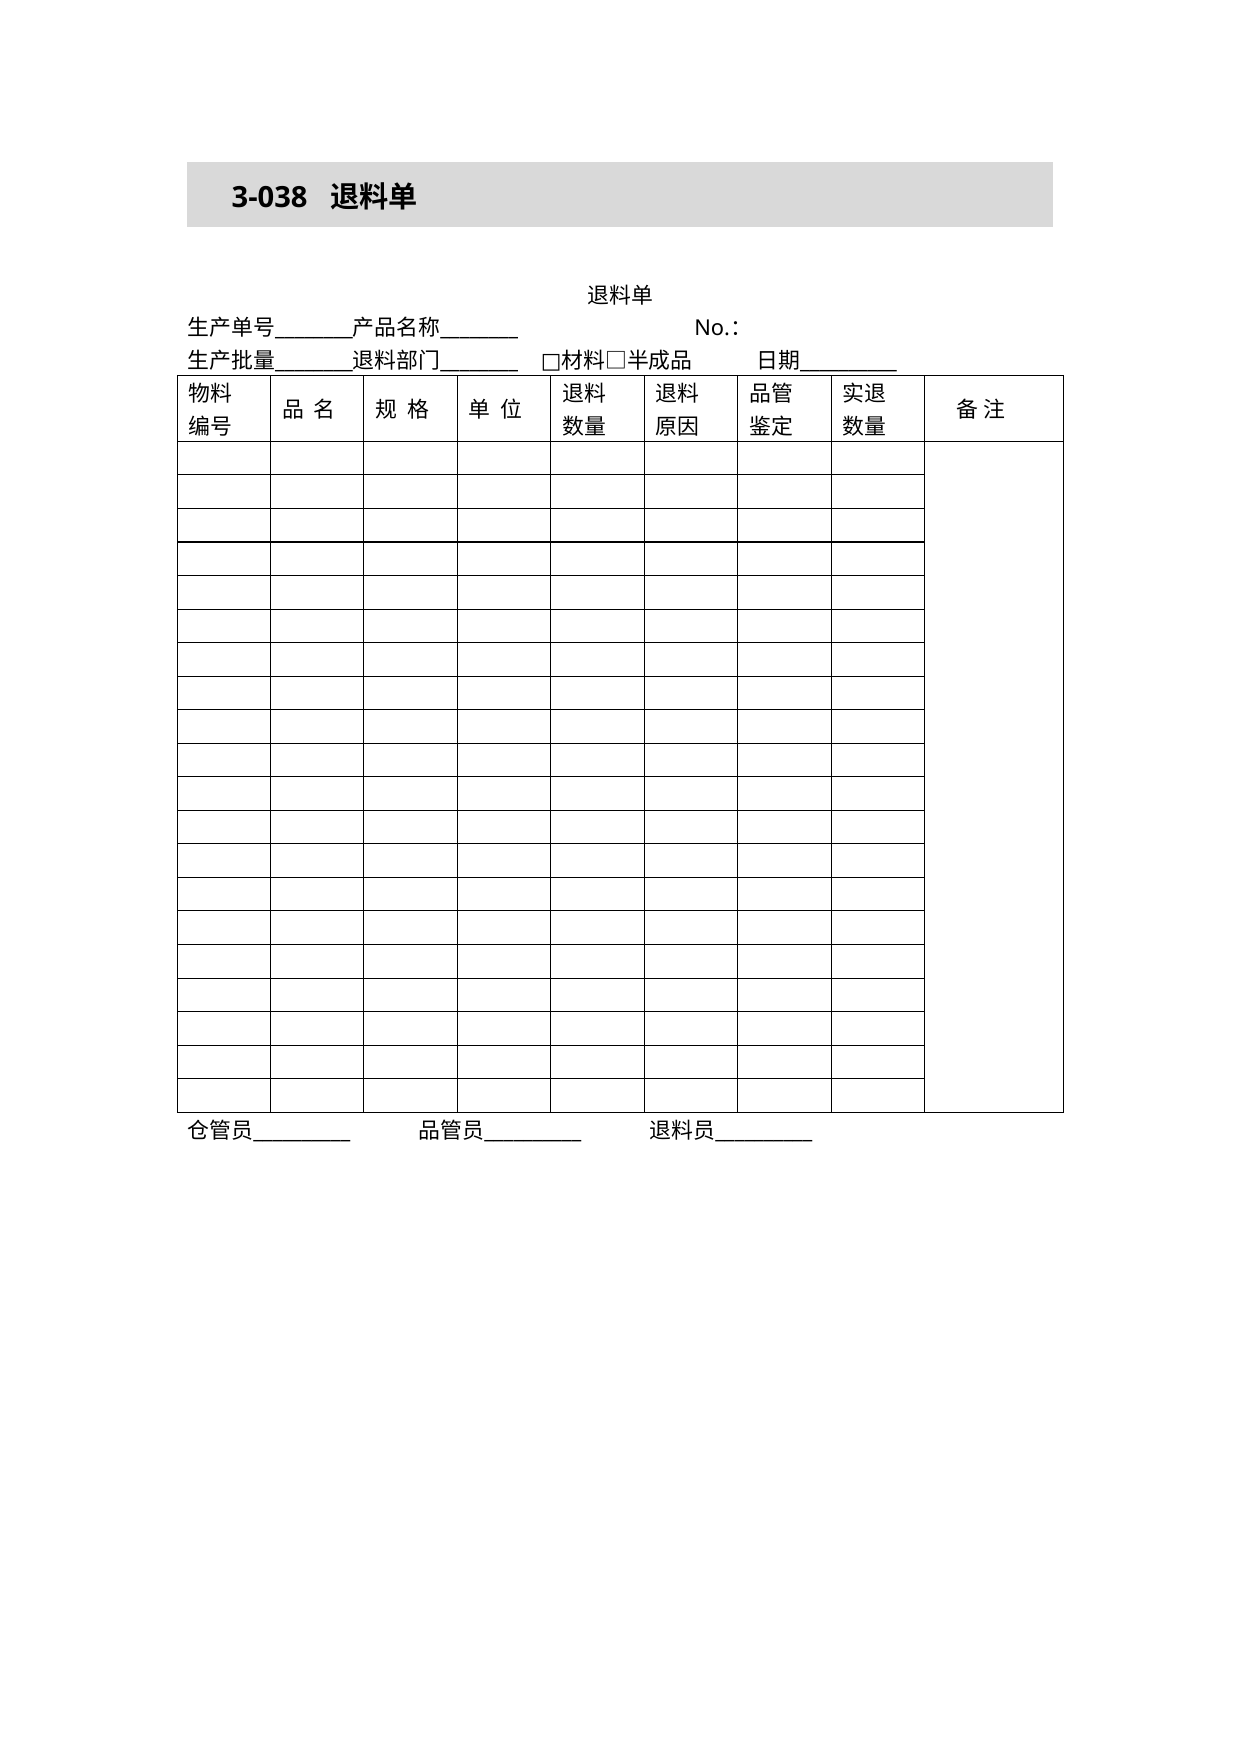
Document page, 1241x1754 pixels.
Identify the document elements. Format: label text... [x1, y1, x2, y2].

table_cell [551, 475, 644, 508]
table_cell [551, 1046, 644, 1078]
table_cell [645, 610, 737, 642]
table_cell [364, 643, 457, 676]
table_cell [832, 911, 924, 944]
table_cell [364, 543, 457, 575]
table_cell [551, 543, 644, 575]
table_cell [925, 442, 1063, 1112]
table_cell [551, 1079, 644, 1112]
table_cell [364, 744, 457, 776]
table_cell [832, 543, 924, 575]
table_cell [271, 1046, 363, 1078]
text 生产批量________退料部门________ □材料□半成品 日期__________ [187, 342, 1053, 375]
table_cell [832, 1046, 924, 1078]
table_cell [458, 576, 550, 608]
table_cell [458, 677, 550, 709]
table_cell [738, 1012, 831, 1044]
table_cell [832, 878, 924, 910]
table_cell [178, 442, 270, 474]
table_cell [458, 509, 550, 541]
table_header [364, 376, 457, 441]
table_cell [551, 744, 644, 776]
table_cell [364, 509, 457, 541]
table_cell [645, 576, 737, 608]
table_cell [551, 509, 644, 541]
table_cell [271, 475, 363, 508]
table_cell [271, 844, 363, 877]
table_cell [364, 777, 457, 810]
text 退料单 [187, 277, 1053, 310]
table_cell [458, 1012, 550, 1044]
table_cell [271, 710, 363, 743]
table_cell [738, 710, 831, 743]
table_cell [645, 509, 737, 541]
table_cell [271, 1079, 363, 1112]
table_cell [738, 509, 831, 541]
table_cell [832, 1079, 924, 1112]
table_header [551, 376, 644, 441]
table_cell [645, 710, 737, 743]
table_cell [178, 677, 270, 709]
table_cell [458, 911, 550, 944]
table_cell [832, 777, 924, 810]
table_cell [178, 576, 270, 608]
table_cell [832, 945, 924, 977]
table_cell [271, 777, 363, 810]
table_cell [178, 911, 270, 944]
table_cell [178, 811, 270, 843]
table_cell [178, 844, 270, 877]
subtitle 3-038 退料单 [187, 162, 1053, 227]
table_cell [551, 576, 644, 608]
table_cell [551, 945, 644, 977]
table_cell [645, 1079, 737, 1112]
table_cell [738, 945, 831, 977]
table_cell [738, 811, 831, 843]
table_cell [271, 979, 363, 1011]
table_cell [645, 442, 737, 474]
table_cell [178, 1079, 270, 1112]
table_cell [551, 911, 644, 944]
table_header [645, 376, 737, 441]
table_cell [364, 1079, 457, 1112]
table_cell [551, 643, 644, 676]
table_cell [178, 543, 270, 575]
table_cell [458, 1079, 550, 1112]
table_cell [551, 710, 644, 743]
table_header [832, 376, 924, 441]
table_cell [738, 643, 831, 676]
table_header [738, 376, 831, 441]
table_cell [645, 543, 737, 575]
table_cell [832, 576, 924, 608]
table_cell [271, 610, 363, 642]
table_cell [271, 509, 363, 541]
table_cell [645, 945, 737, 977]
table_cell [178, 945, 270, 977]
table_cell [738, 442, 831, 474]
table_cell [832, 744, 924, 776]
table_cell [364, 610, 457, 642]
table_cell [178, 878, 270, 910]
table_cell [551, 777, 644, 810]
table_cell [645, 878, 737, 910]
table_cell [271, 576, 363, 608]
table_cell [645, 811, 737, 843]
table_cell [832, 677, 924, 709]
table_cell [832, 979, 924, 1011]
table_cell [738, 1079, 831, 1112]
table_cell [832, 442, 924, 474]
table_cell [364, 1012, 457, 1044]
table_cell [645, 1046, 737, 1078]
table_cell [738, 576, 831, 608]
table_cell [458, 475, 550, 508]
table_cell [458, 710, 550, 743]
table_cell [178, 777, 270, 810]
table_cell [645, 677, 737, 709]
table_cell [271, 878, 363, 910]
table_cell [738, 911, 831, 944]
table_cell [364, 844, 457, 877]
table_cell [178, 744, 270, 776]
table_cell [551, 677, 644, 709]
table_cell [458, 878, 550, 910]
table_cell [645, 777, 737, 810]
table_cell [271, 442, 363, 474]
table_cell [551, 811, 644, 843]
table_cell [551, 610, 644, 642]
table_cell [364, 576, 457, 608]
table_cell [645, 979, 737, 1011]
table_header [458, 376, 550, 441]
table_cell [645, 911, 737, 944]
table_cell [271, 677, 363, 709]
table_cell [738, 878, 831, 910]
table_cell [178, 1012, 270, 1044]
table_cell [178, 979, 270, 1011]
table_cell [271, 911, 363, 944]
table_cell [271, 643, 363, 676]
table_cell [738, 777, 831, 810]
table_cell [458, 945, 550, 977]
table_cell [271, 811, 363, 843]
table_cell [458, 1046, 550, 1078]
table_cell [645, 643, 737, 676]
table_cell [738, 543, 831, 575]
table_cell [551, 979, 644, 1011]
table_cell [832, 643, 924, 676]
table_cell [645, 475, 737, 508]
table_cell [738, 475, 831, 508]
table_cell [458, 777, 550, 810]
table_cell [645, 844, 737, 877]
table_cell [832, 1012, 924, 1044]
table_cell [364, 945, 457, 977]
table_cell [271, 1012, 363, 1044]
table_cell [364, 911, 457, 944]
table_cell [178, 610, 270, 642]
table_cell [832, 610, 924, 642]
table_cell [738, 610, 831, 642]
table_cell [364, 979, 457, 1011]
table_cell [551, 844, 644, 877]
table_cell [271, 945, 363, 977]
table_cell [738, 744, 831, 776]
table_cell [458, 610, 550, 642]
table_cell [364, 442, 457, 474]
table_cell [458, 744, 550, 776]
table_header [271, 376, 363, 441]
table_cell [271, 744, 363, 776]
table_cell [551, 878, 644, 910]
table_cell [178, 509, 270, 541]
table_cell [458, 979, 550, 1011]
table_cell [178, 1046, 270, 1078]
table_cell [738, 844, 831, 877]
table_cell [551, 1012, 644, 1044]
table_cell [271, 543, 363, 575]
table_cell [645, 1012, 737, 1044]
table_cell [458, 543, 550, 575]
text 仓管员__________ 品管员__________ 退料员__________ [187, 1113, 1053, 1145]
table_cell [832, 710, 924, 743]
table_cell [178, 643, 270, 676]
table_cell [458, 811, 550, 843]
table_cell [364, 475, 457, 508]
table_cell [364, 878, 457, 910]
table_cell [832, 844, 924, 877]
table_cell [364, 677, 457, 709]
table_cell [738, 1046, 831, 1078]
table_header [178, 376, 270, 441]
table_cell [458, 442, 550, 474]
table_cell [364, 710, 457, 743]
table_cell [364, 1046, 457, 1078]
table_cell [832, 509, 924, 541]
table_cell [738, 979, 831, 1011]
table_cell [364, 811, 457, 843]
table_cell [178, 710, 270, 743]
text 生产单号________产品名称________ No.： [187, 310, 1053, 342]
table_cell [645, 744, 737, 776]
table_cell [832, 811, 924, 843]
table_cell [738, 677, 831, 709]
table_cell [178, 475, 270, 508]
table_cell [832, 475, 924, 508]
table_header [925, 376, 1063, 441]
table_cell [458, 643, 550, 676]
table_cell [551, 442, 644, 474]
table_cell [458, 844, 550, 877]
